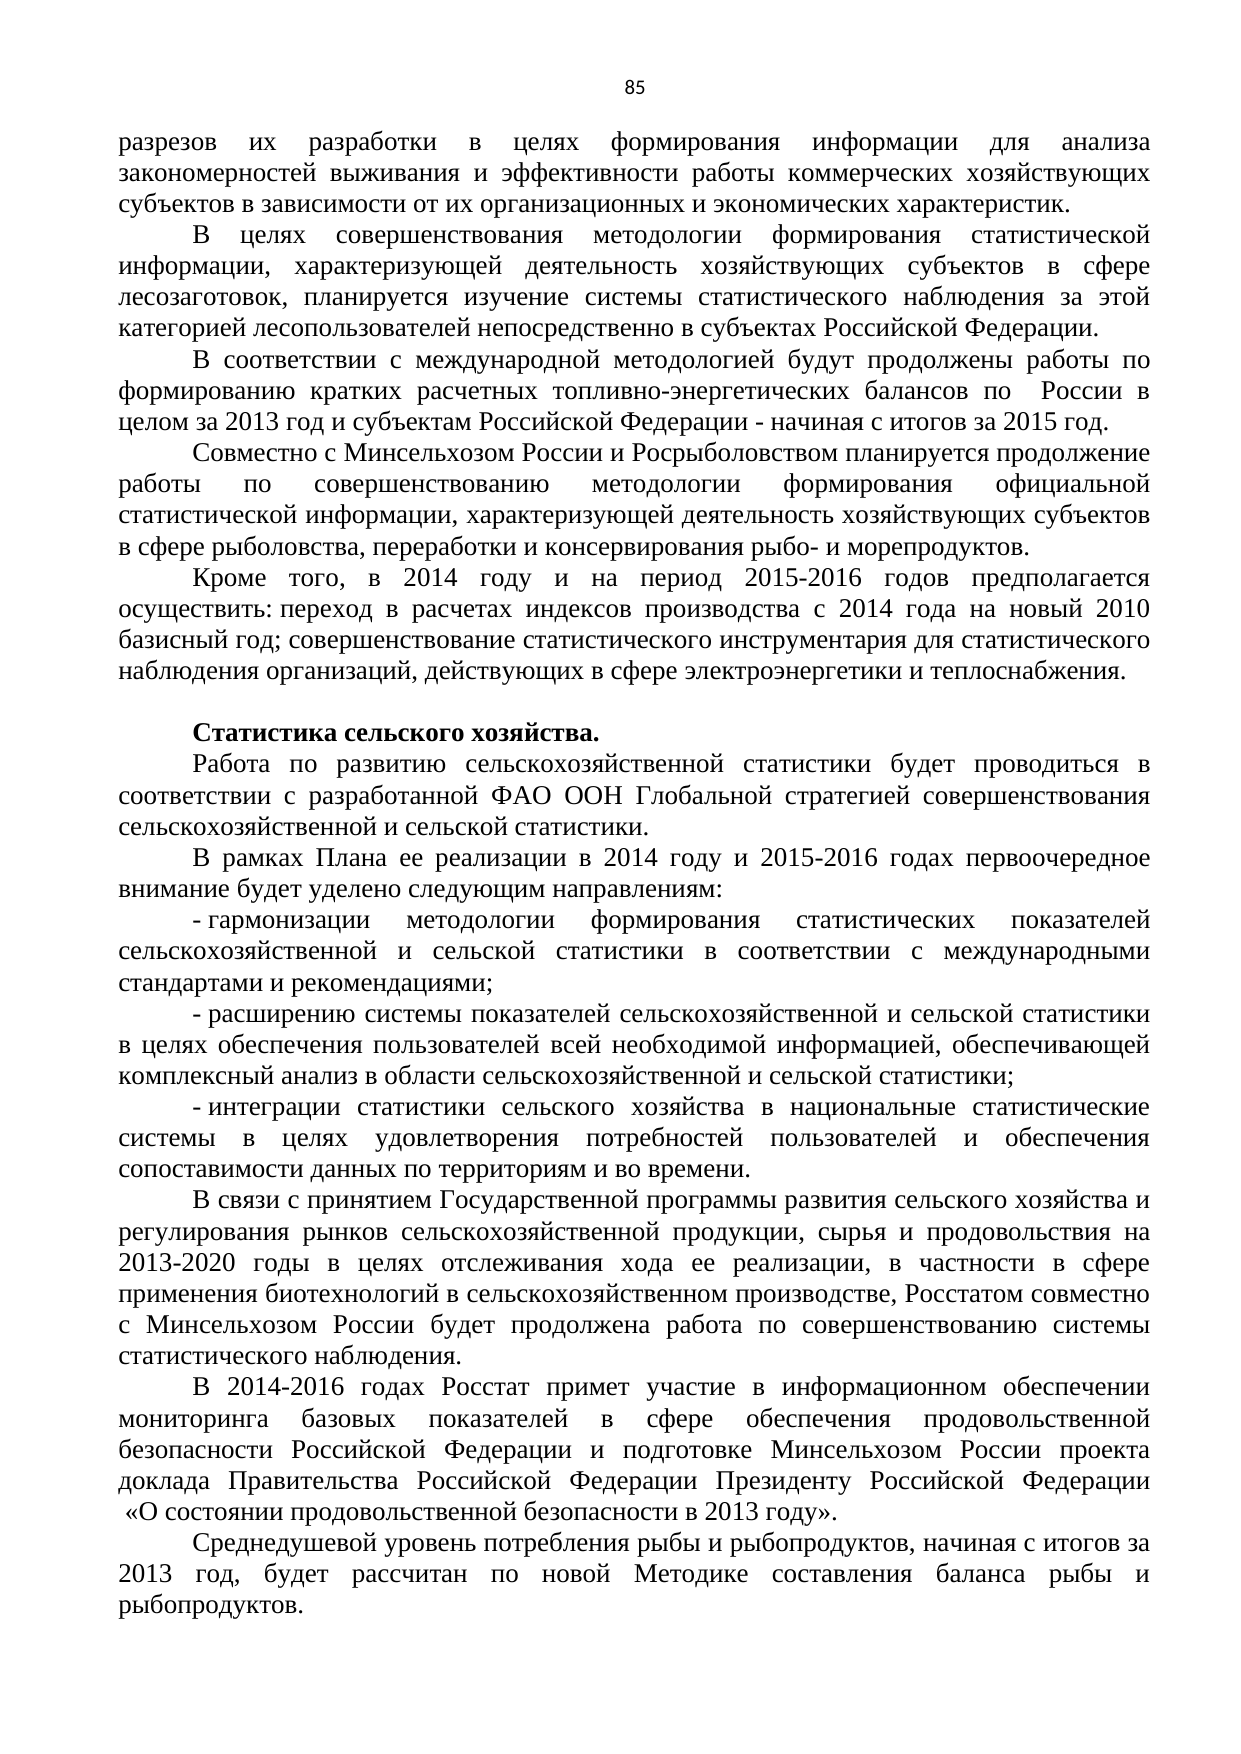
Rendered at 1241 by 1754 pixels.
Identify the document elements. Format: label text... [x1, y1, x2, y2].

text - интеграции статистики сельского хозяйства в национальные статистические системы в целях удовлетворения потребностей пользователей и обеспечения сопоставимости данных по территориям и во времени. [118, 1090, 1152, 1184]
text В 2014-2016 годах Росстат примет участие в информационном обеспечении мониторинга базовых показателей в сфере обеспечения продовольственной безопасности Российской Федерации и подготовке Минсельхозом России проекта доклада Правительства Российской Федерации Президенту Российской Федерации «О состоянии продовольственной безопасности в 2013 году». [118, 1371, 1152, 1526]
text В связи с принятием Государственной программы развития сельского хозяйства и регулирования рынков сельскохозяйственной продукции, сырья и продовольствия на 2013-2020 годы в целях отслеживания хода ее реализации, в частности в сфере применения биотехнологий в сельскохозяйственном производстве, Росстатом совместно с Минсельхозом России будет продолжена работа по совершенствованию системы статистического наблюдения. [118, 1184, 1152, 1371]
text Совместно с Минсельхозом России и Росрыболовством планируется продолжение работы по совершенствованию методологии формирования официальной статистической информации, характеризующей деятельность хозяйствующих субъектов в сфере рыболовства, переработки и консервирования рыбо- и морепродуктов. [118, 436, 1152, 561]
text Работа по развитию сельскохозяйственной статистики будет проводиться в соответствии с разработанной ФАО ООН Глобальной стратегией совершенствования сельскохозяйственной и сельской статистики. [118, 748, 1152, 841]
text Среднедушевой уровень потребления рыбы и рыбопродуктов, начиная с итогов за 2013 год, будет рассчитан по новой Методике составления баланса рыбы и рыбопродуктов. [118, 1526, 1152, 1620]
text В рамках Плана ее реализации в 2014 году и 2015-2016 годах первоочередное внимание будет уделено следующим направлениям: [118, 841, 1152, 903]
text В соответствии с международной методологией будут продолжены работы по формированию кратких расчетных топливно-энергетических балансов по России в целом за 2013 год и субъектам Российской Федерации - начиная с итогов за 2015 год. [118, 343, 1152, 436]
text В целях совершенствования методологии формирования статистической информации, характеризующей деятельность хозяйствующих субъектов в сфере лесозаготовок, планируется изучение системы статистического наблюдения за этой категорией лесопользователей непосредственно в субъектах Российской Федерации. [118, 218, 1152, 343]
text - гармонизации методологии формирования статистических показателей сельскохозяйственной и сельской статистики в соответствии с международными стандартами и рекомендациями; [118, 903, 1152, 997]
text Статистика сельского хозяйства. [118, 716, 1152, 748]
text - расширению системы показателей сельскохозяйственной и сельской статистики в целях обеспечения пользователей всей необходимой информацией, обеспечивающей комплексный анализ в области сельскохозяйственной и сельской статистики; [118, 997, 1152, 1090]
text Кроме того, в 2014 году и на период 2015-2016 годов предполагается осуществить: переход в расчетах индексов производства с 2014 года на новый 2010 базисный год; совершенствование статистического инструментария для статистического наблюдения организаций, действующих в сфере электроэнергетики и теплоснабжения. [118, 561, 1152, 685]
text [118, 125, 1152, 218]
